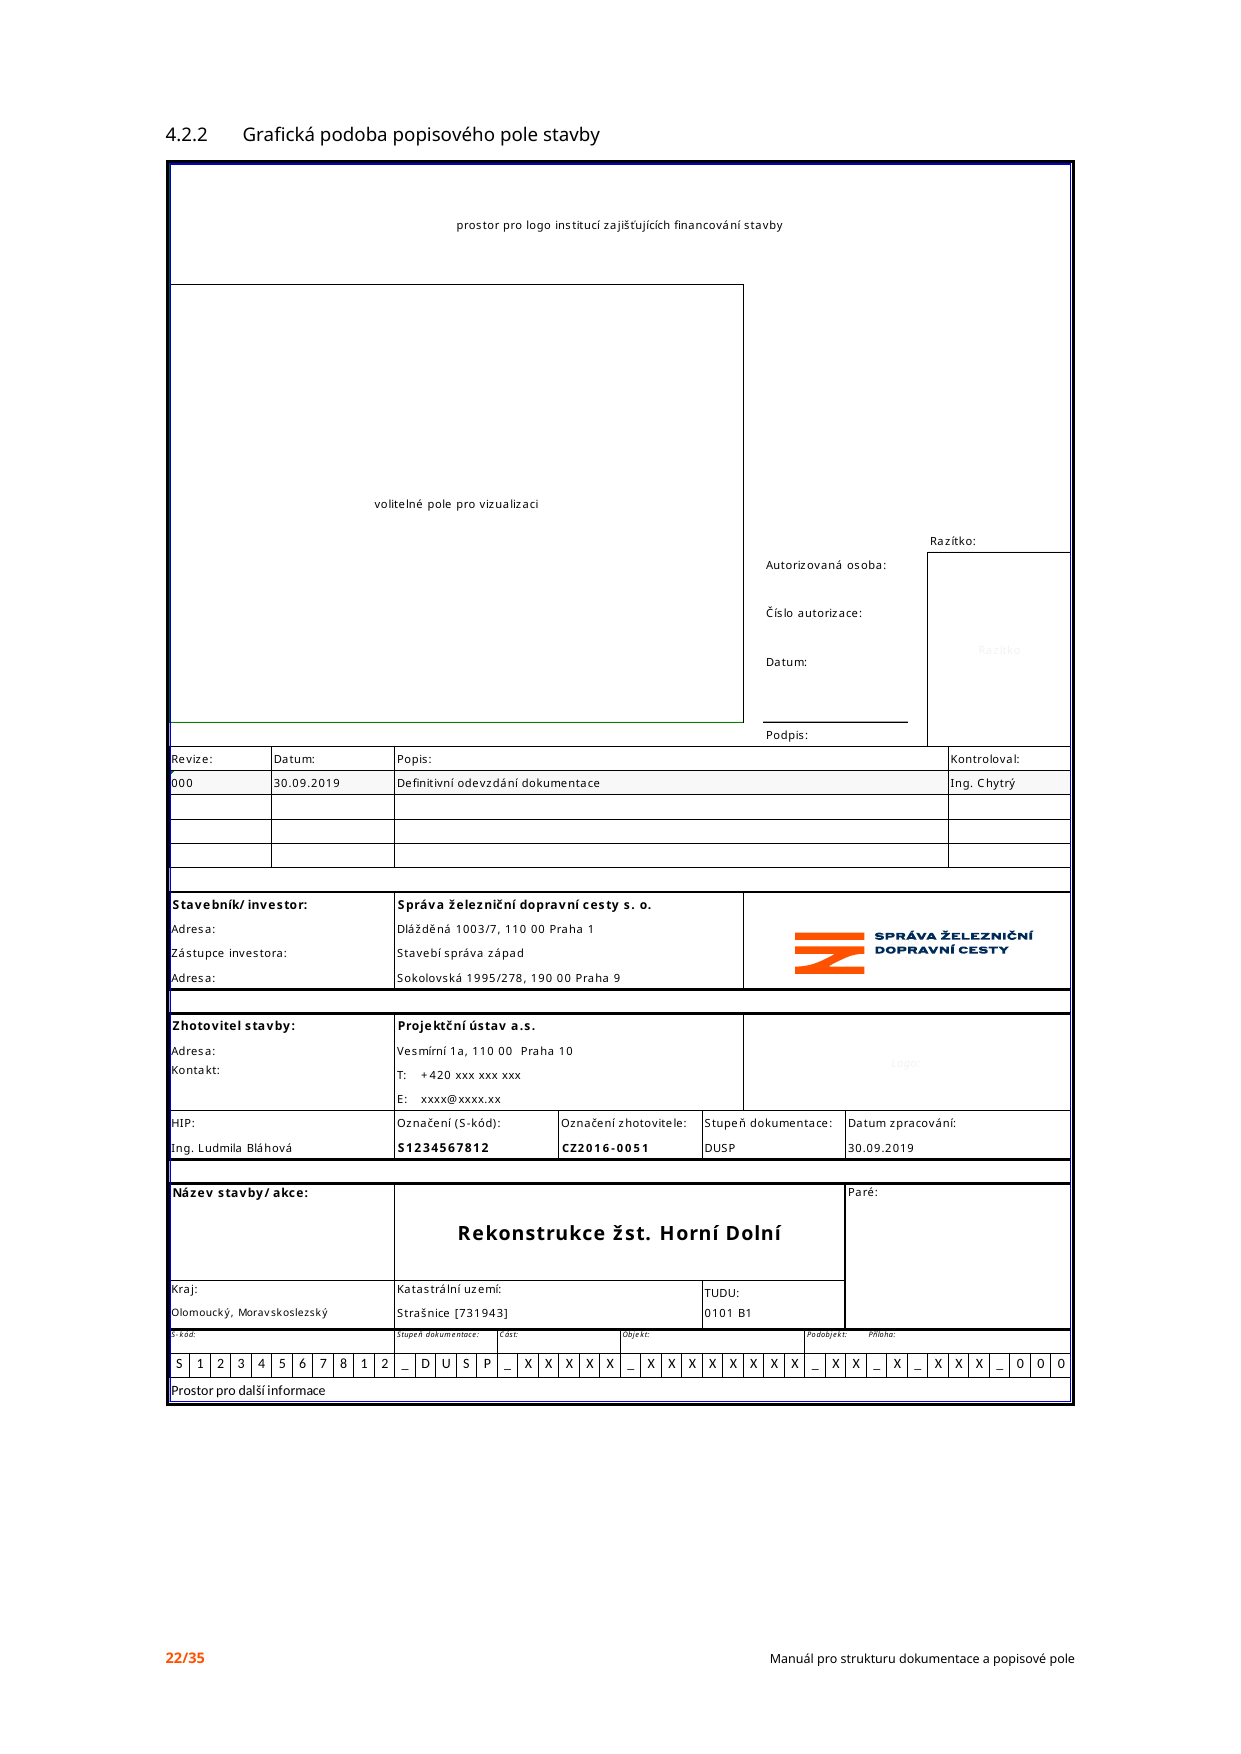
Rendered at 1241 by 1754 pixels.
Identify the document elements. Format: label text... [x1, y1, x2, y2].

text Grafická podoba popisového pole stavby [165, 122, 1075, 147]
